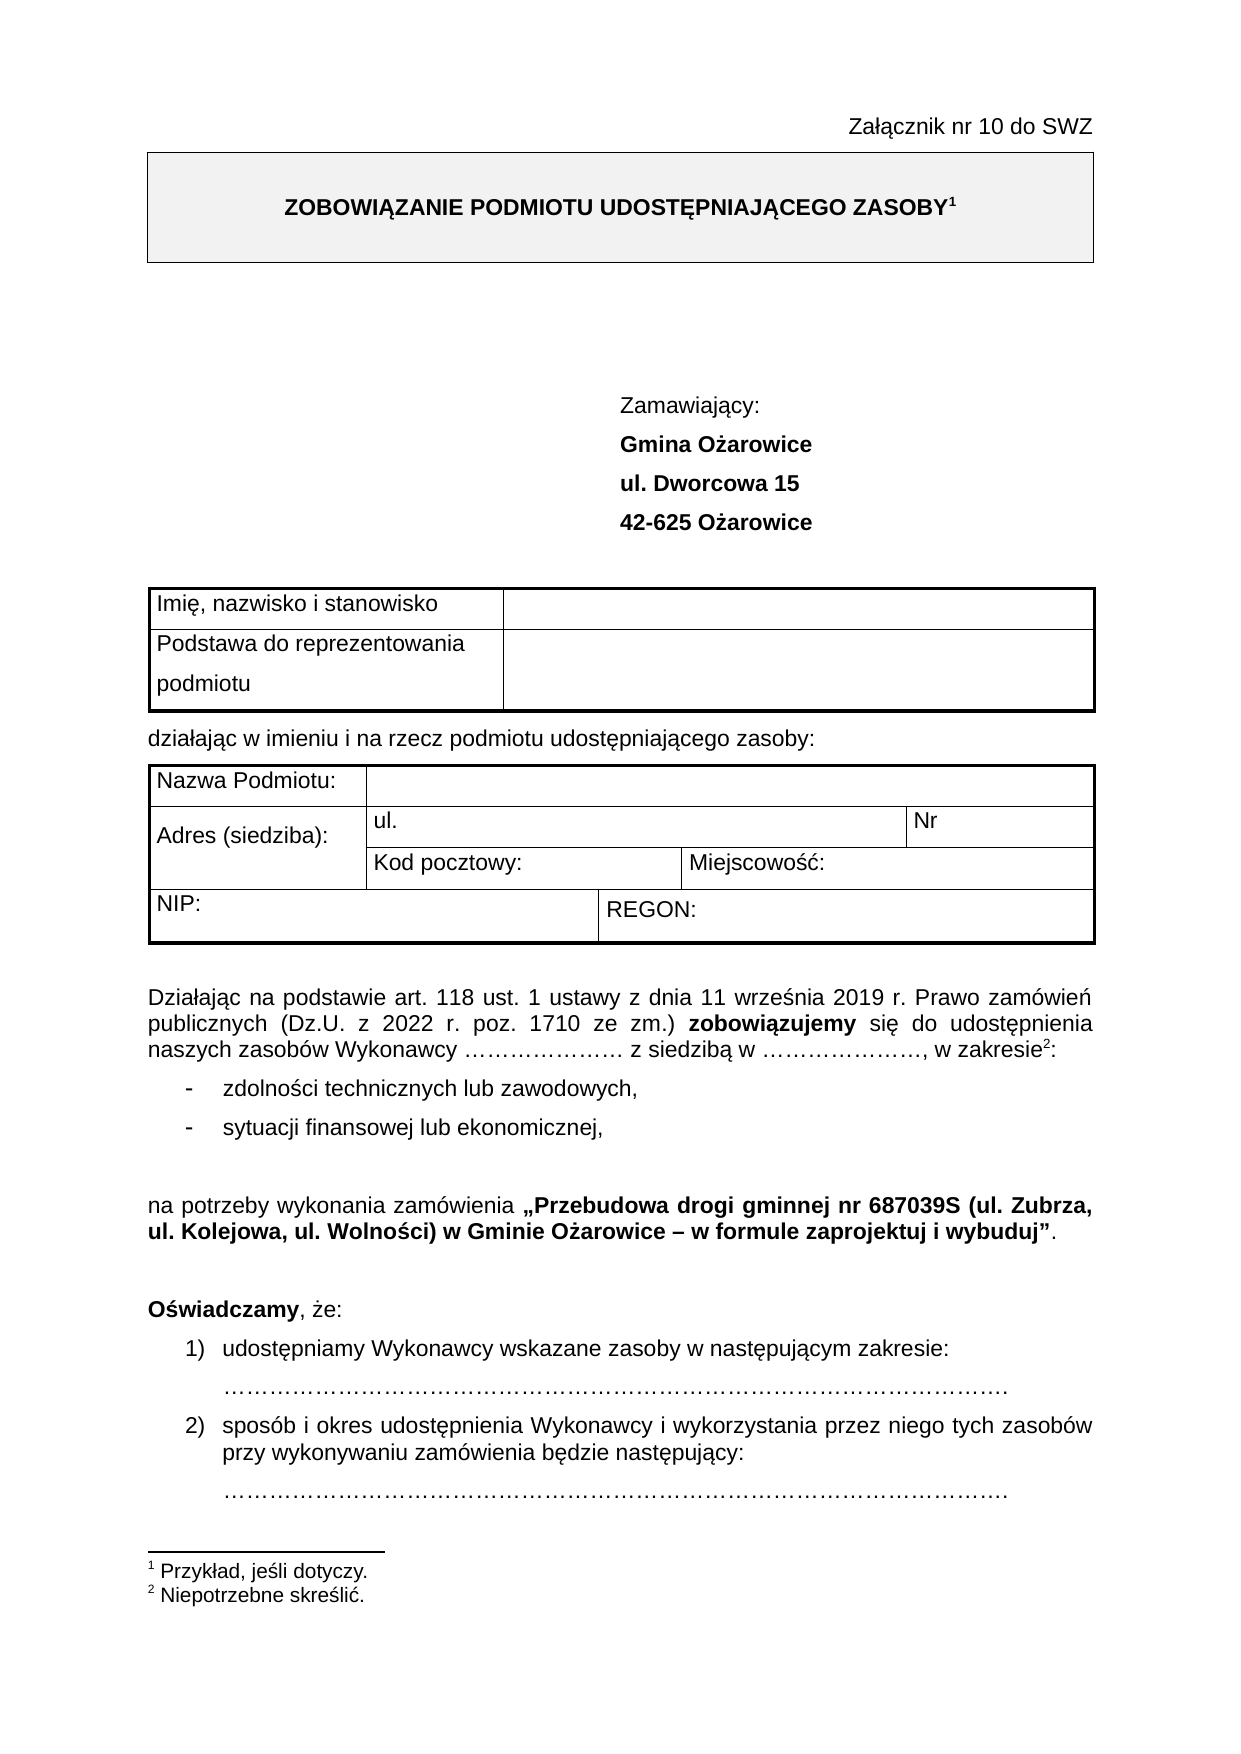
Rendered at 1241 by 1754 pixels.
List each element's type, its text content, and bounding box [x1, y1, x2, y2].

text ul. Dworcowa 15 [620, 470, 1093, 496]
table_cell REGON: [599, 890, 1093, 941]
table_header [504, 590, 1093, 629]
list sposób i okres udostępnienia Wykonawcy i wykorzystania przez niego tych zasobów przy wykonywaniu zamówienia będzie następujący: [185, 1412, 1093, 1465]
table_cell NIP: [151, 890, 598, 941]
list sytuacji finansowej lub ekonomicznej, [185, 1114, 1093, 1140]
table_cell Nr [907, 807, 1093, 847]
table_cell Adres (siedziba): [151, 807, 366, 888]
table_header Nazwa Podmiotu: [151, 767, 366, 806]
list …………………………………………………………………………………………. [223, 1477, 1093, 1504]
text działając w imieniu i na rzecz podmiotu udostępniającego zasoby: [148, 725, 1093, 751]
text Gmina Ożarowice [620, 431, 1093, 458]
text ZOBOWIĄZANIE PODMIOTU UDOSTĘPNIAJĄCEGO ZASOBY [148, 153, 1093, 262]
table_header [367, 767, 1093, 806]
list udostępniamy Wykonawcy wskazane zasoby w następującym zakresie: [185, 1334, 1093, 1361]
text Oświadczamy, że: [148, 1296, 1093, 1322]
table_cell Podstawa do reprezentowania podmiotu [151, 630, 503, 709]
list zdolności technicznych lub zawodowych, [185, 1075, 1093, 1101]
table_cell Kod pocztowy: [367, 848, 681, 888]
table_header Imię, nazwisko i stanowisko [151, 590, 503, 629]
list …………………………………………………………………………………………. [223, 1373, 1093, 1400]
text Działając na podstawie art. 118 ust. 1 ustawy z dnia 11 września 2019 r. Prawo zamówień publicznych (Dz.U. z 2022 r. poz. 1710 ze zm.) zobowiązujemy się do udostępnienia naszych zasobów Wykonawcy ………………… z siedzibą w …………………, w zakresie: [148, 983, 1093, 1062]
table_cell [504, 630, 1093, 709]
text na potrzeby wykonania zamówienia „Przebudowa drogi gminnej nr 687039S (ul. Zubrza, ul. Kolejowa, ul. Wolności) w Gminie Ożarowice – w formule zaprojektuj i wybuduj”. [148, 1192, 1093, 1244]
table_cell ul. [367, 807, 906, 847]
text 42-625 Ożarowice [620, 509, 1093, 535]
text Zamawiający: [620, 392, 1093, 419]
table_cell Miejscowość: [682, 848, 1093, 888]
